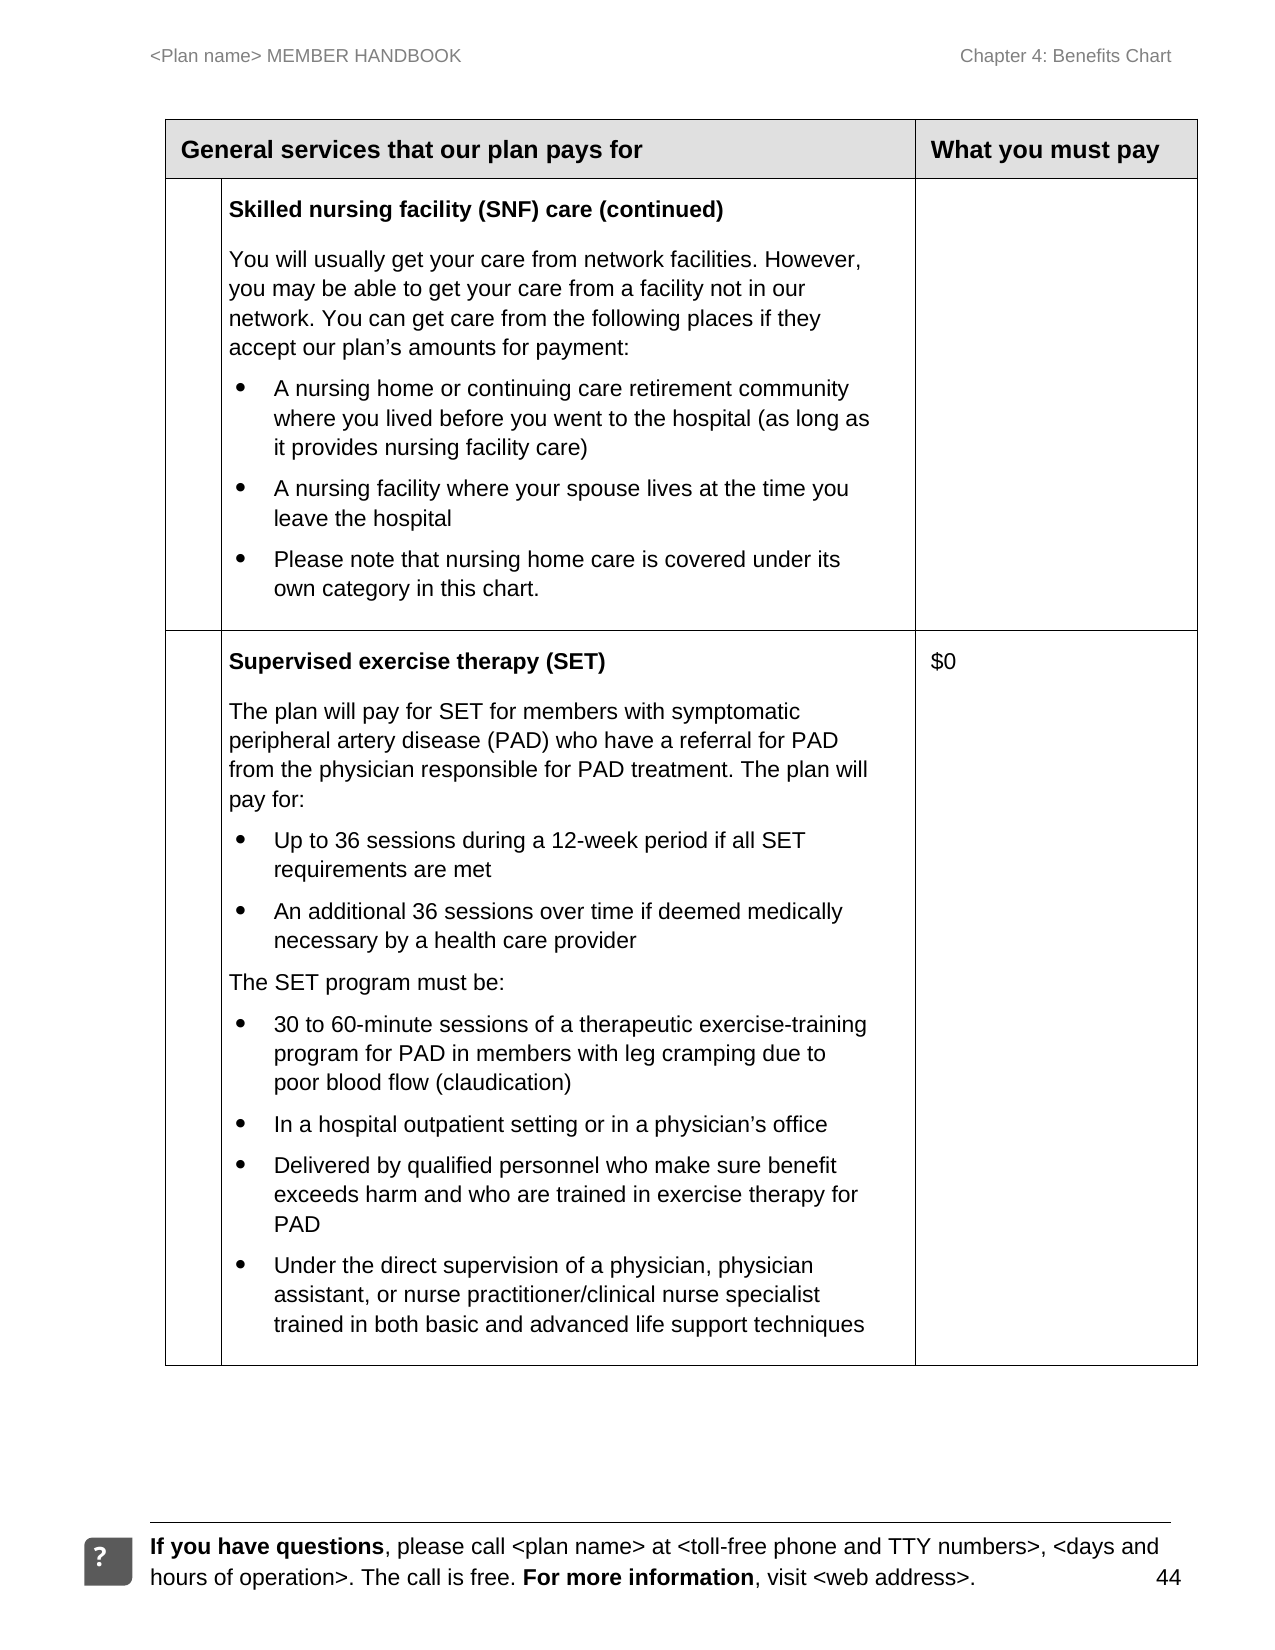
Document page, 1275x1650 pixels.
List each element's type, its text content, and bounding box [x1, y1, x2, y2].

table_cell Supervised exercise therapy (SET) The plan will pay for SET for members with symptomatic peripheral artery disease (PAD) who have a referral for PAD from the physician responsible for PAD treatment. The plan will pay for: Up to 36 sessions during a 12-week period if all SET requirements are met An additional 36 sessions over time if deemed medically necessary by a health care provider The SET program must be: 30 to 60-minute sessions of a therapeutic exercise-training program for PAD in members with leg cramping due to poor blood flow (claudication) In a hospital outpatient setting or in a physician’s office Delivered by qualified personnel who make sure benefit exceeds harm and who are trained in exercise therapy for PAD Under the direct supervision of a physician, physician assistant, or nurse practitioner/clinical nurse specialist trained in both basic and advanced life support techniques [222, 631, 915, 1365]
table_cell [166, 631, 221, 1365]
table_cell [166, 179, 221, 630]
table_cell $0 [916, 631, 1197, 1365]
table_cell Skilled nursing facility (SNF) care (continued) You will usually get your care from network facilities. However, you may be able to get your care from a facility not in our network. You can get care from the following places if they accept our plan’s amounts for payment: A nursing home or continuing care retirement community where you lived before you went to the hospital (as long as it provides nursing facility care) A nursing facility where your spouse lives at the time you leave the hospital Please note that nursing home care is covered under its own category in this chart. [222, 179, 915, 630]
table_header What you must pay [916, 120, 1197, 178]
table_cell [916, 179, 1197, 630]
table_header General services that our plan pays for [166, 120, 915, 178]
